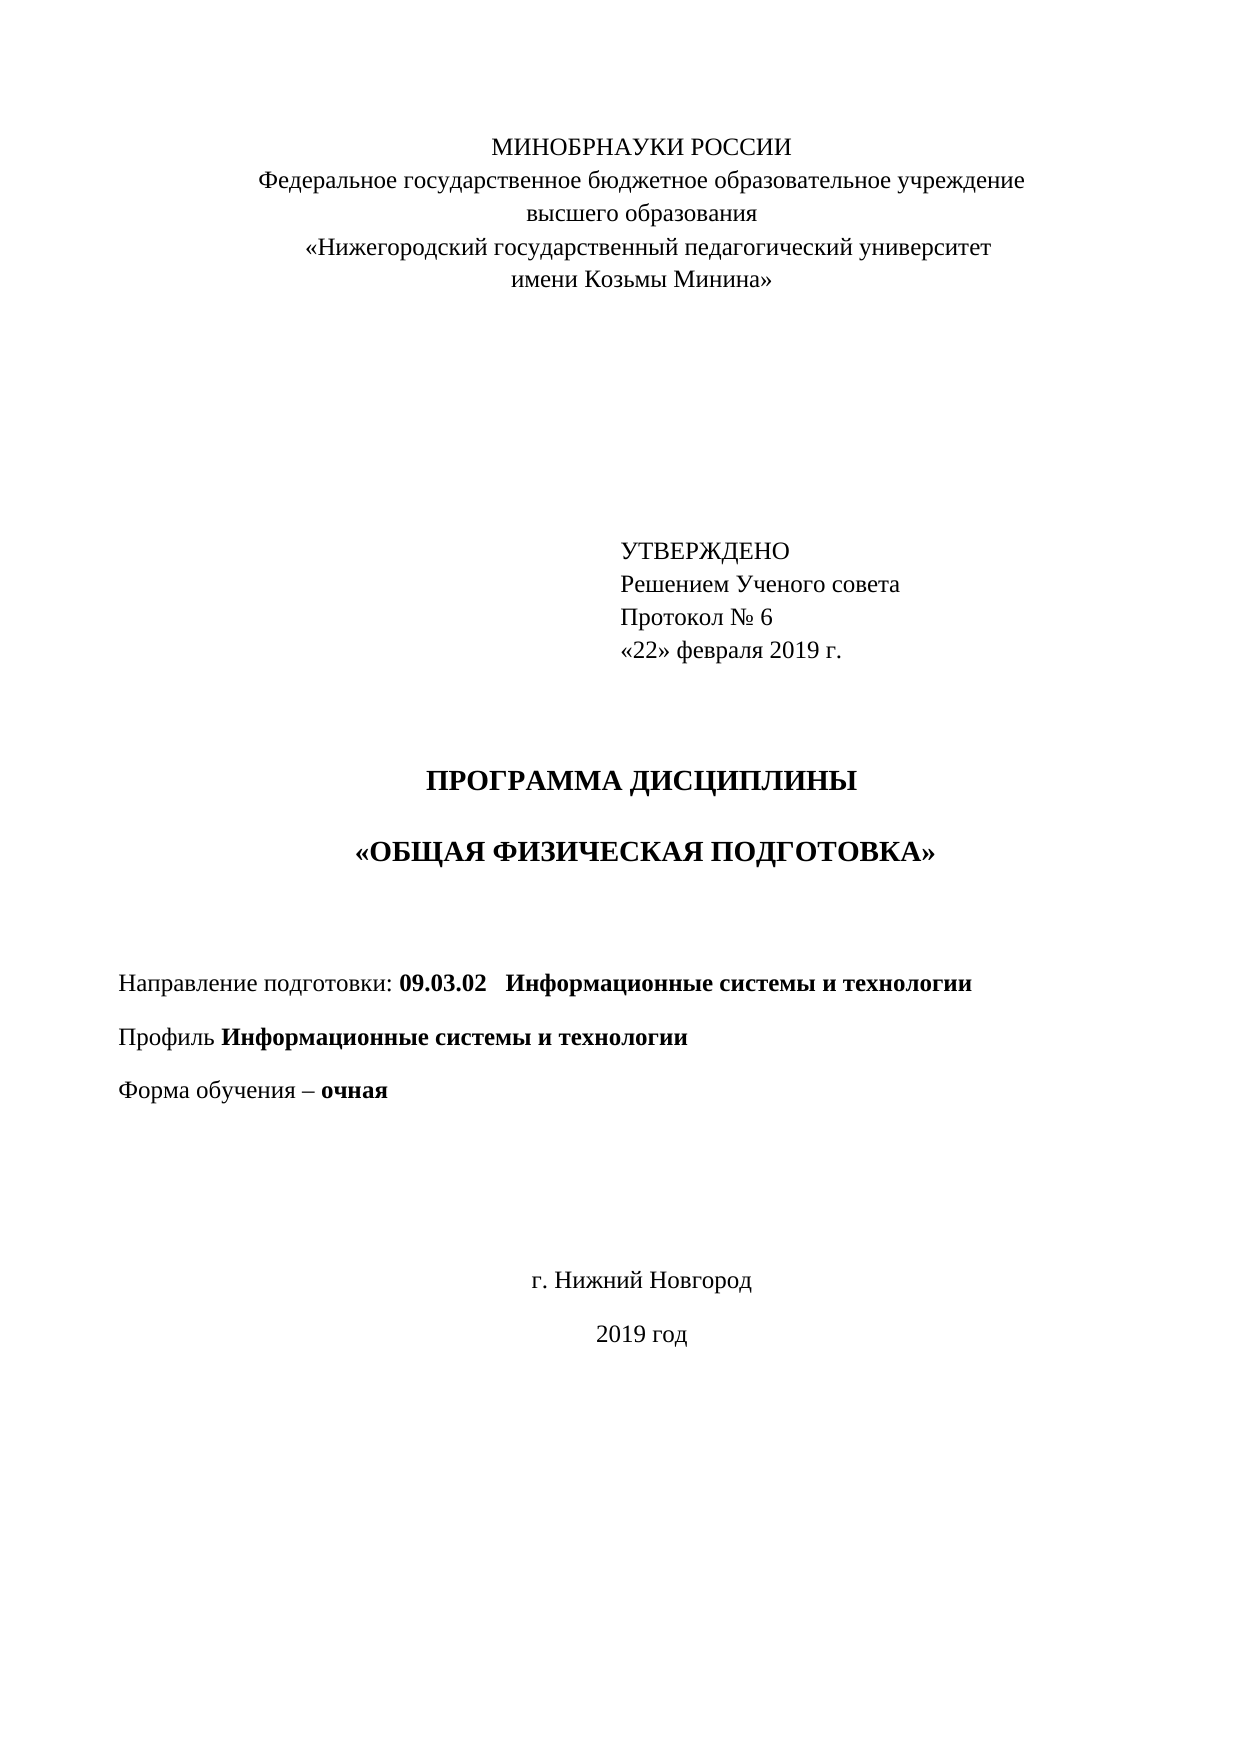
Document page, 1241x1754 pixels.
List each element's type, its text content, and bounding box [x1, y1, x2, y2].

text УТВЕРЖДЕНО [620, 536, 1165, 565]
text «Нижегородский государственный педагогический университет [118, 232, 1165, 260]
text программа дисциплины [118, 763, 1165, 796]
text «22» февраля 2019 г. [620, 635, 1165, 664]
text высшего образования [118, 198, 1165, 227]
text «Общая физическая подготовка» [118, 834, 1165, 867]
text имени Козьмы Минина» [118, 264, 1165, 293]
text Решением Ученого совета [620, 569, 1165, 598]
text Форма обучения – очная [118, 1076, 1165, 1104]
text 2019 год [118, 1319, 1165, 1348]
text Профиль Информационные системы и технологии [118, 1022, 1165, 1051]
text МИНОБРНАУКИ РОССИИ [118, 132, 1165, 161]
text Протокол № 6 [620, 602, 1165, 631]
text Направление подготовки: 09.03.02 Информационные системы и технологии [118, 968, 1165, 997]
text Федеральное государственное бюджетное образовательное учреждение [118, 166, 1165, 194]
text г. Нижний Новгород [118, 1266, 1165, 1294]
